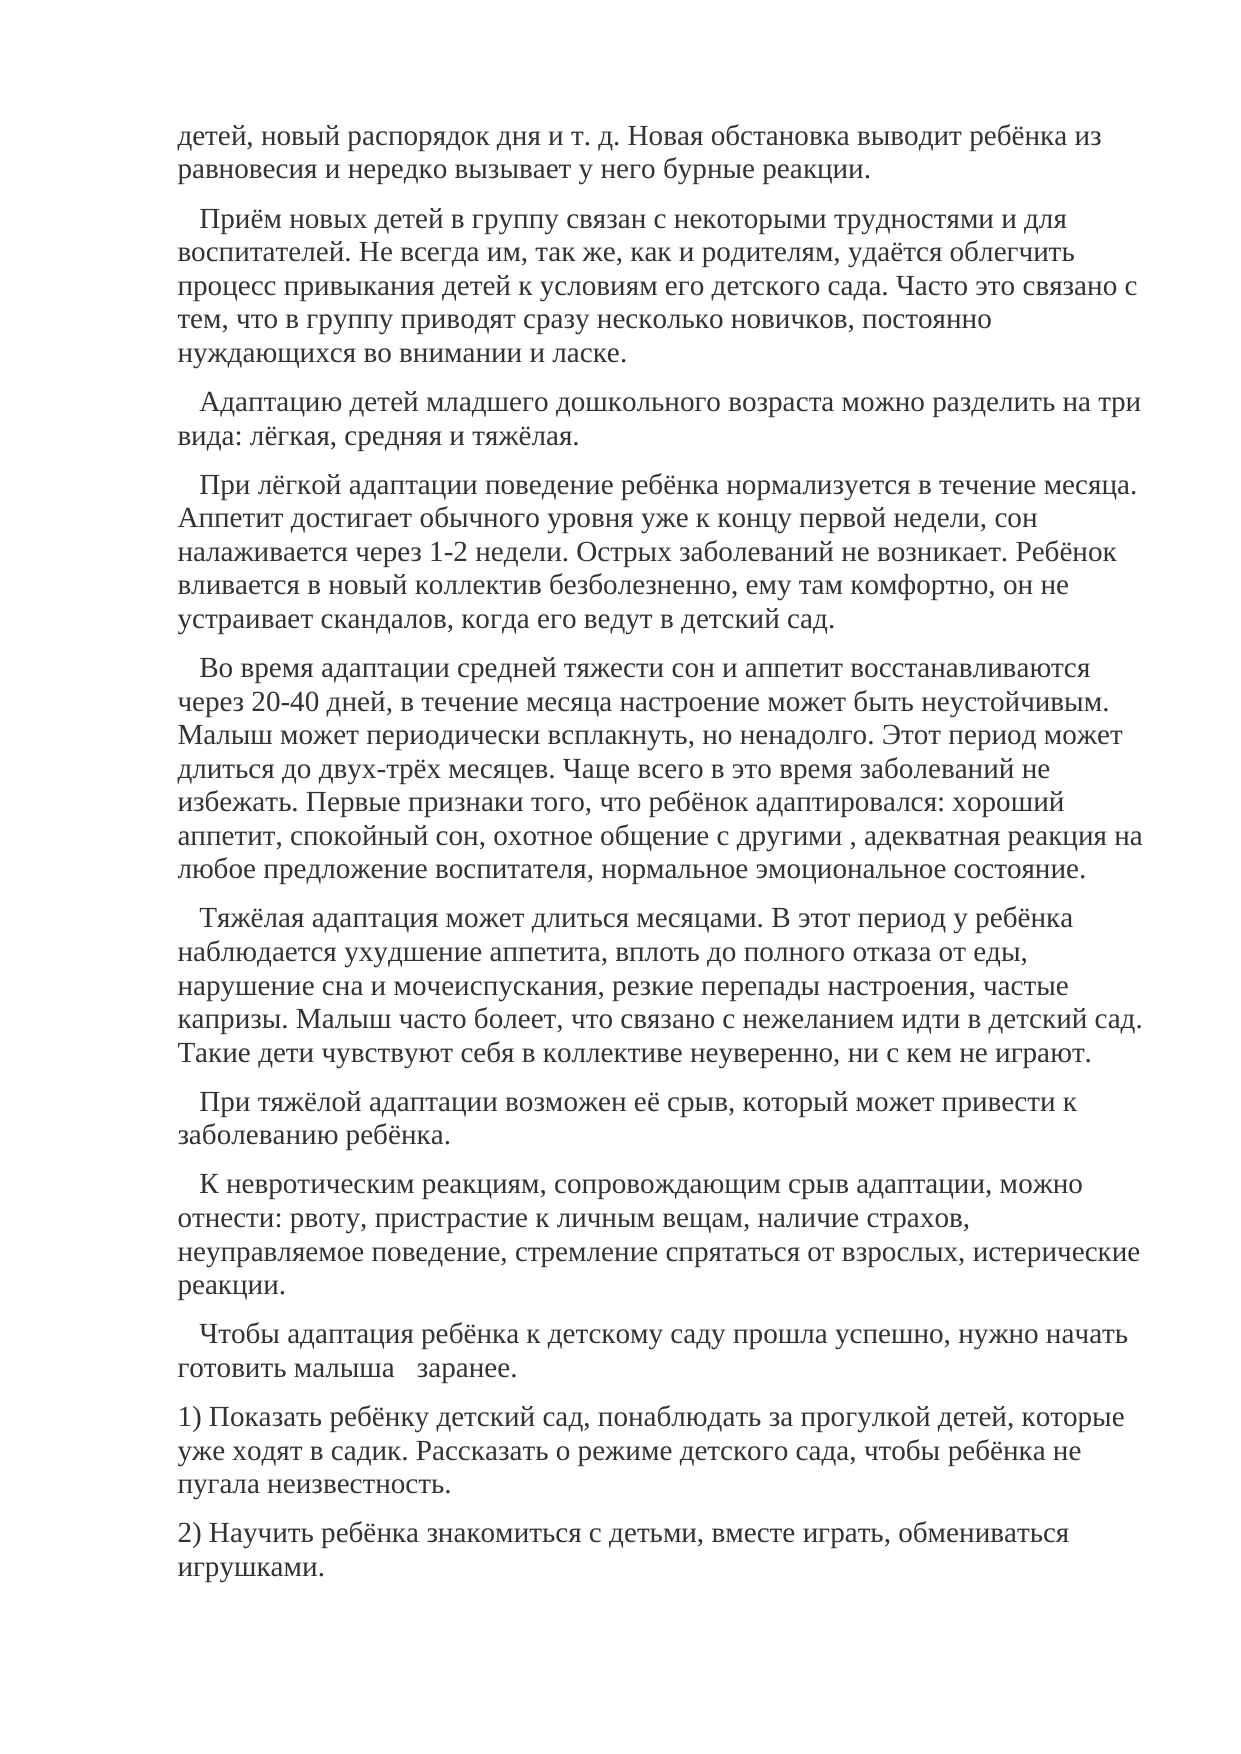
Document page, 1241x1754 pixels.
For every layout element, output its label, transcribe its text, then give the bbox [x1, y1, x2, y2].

text Чтобы адаптация ребёнка к детскому саду прошла успешно, нужно начать готовить малыша заранее. [177, 1316, 1152, 1383]
text 1) Показать ребёнку детский сад, понаблюдать за прогулкой детей, которые уже ходят в садик. Рассказать о режиме детского сада, чтобы ребёнка не пугала неизвестность. [177, 1399, 1152, 1500]
text К невротическим реакциям, сопровождающим срыв адаптации, можно отнести: рвоту, пристрастие к личным вещам, наличие страхов, неуправляемое поведение, стремление спрятаться от взрослых, истерические реакции. [177, 1167, 1152, 1301]
text Адаптацию детей младшего дошкольного возраста можно разделить на три вида: лёгкая, средняя и тяжёлая. [177, 384, 1152, 451]
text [177, 118, 1152, 185]
text При тяжёлой адаптации возможен её срыв, который может привести к заболеванию ребёнка. [177, 1084, 1152, 1151]
text Приём новых детей в группу связан с некоторыми трудностями и для воспитателей. Не всегда им, так же, как и родителям, удаётся облегчить процесс привыкания детей к условиям его детского сада. Часто это связано с тем, что в группу приводят сразу несколько новичков, постоянно нуждающихся во внимании и ласке. [177, 201, 1152, 368]
text Тяжёлая адаптация может длиться месяцами. В этот период у ребёнка наблюдается ухудшение аппетита, вплоть до полного отказа от еды, нарушение сна и мочеиспускания, резкие перепады настроения, частые капризы. Малыш часто болеет, что связано с нежеланием идти в детский сад. Такие дети чувствуют себя в коллективе неуверенно, ни с кем не играют. [177, 901, 1152, 1068]
text При лёгкой адаптации поведение ребёнка нормализуется в течение месяца. Аппетит достигает обычного уровня уже к концу первой недели, сон налаживается через 1-2 недели. Острых заболеваний не возникает. Ребёнок вливается в новый коллектив безболезненно, ему там комфортно, он не устраивает скандалов, когда его ведут в детский сад. [177, 467, 1152, 634]
text 2) Научить ребёнка знакомиться с детьми, вместе играть, обмениваться игрушками. [177, 1515, 1152, 1582]
text Во время адаптации средней тяжести сон и аппетит восстанавливаются через 20-40 дней, в течение месяца настроение может быть неустойчивым. Малыш может периодически всплакнуть, но ненадолго. Этот период может длиться до двух-трёх месяцев. Чаще всего в это время заболеваний не избежать. Первые признаки того, что ребёнок адаптировался: хороший аппетит, спокойный сон, охотное общение с другими , адекватная реакция на любое предложение воспитателя, нормальное эмоциональное состояние. [177, 650, 1152, 885]
